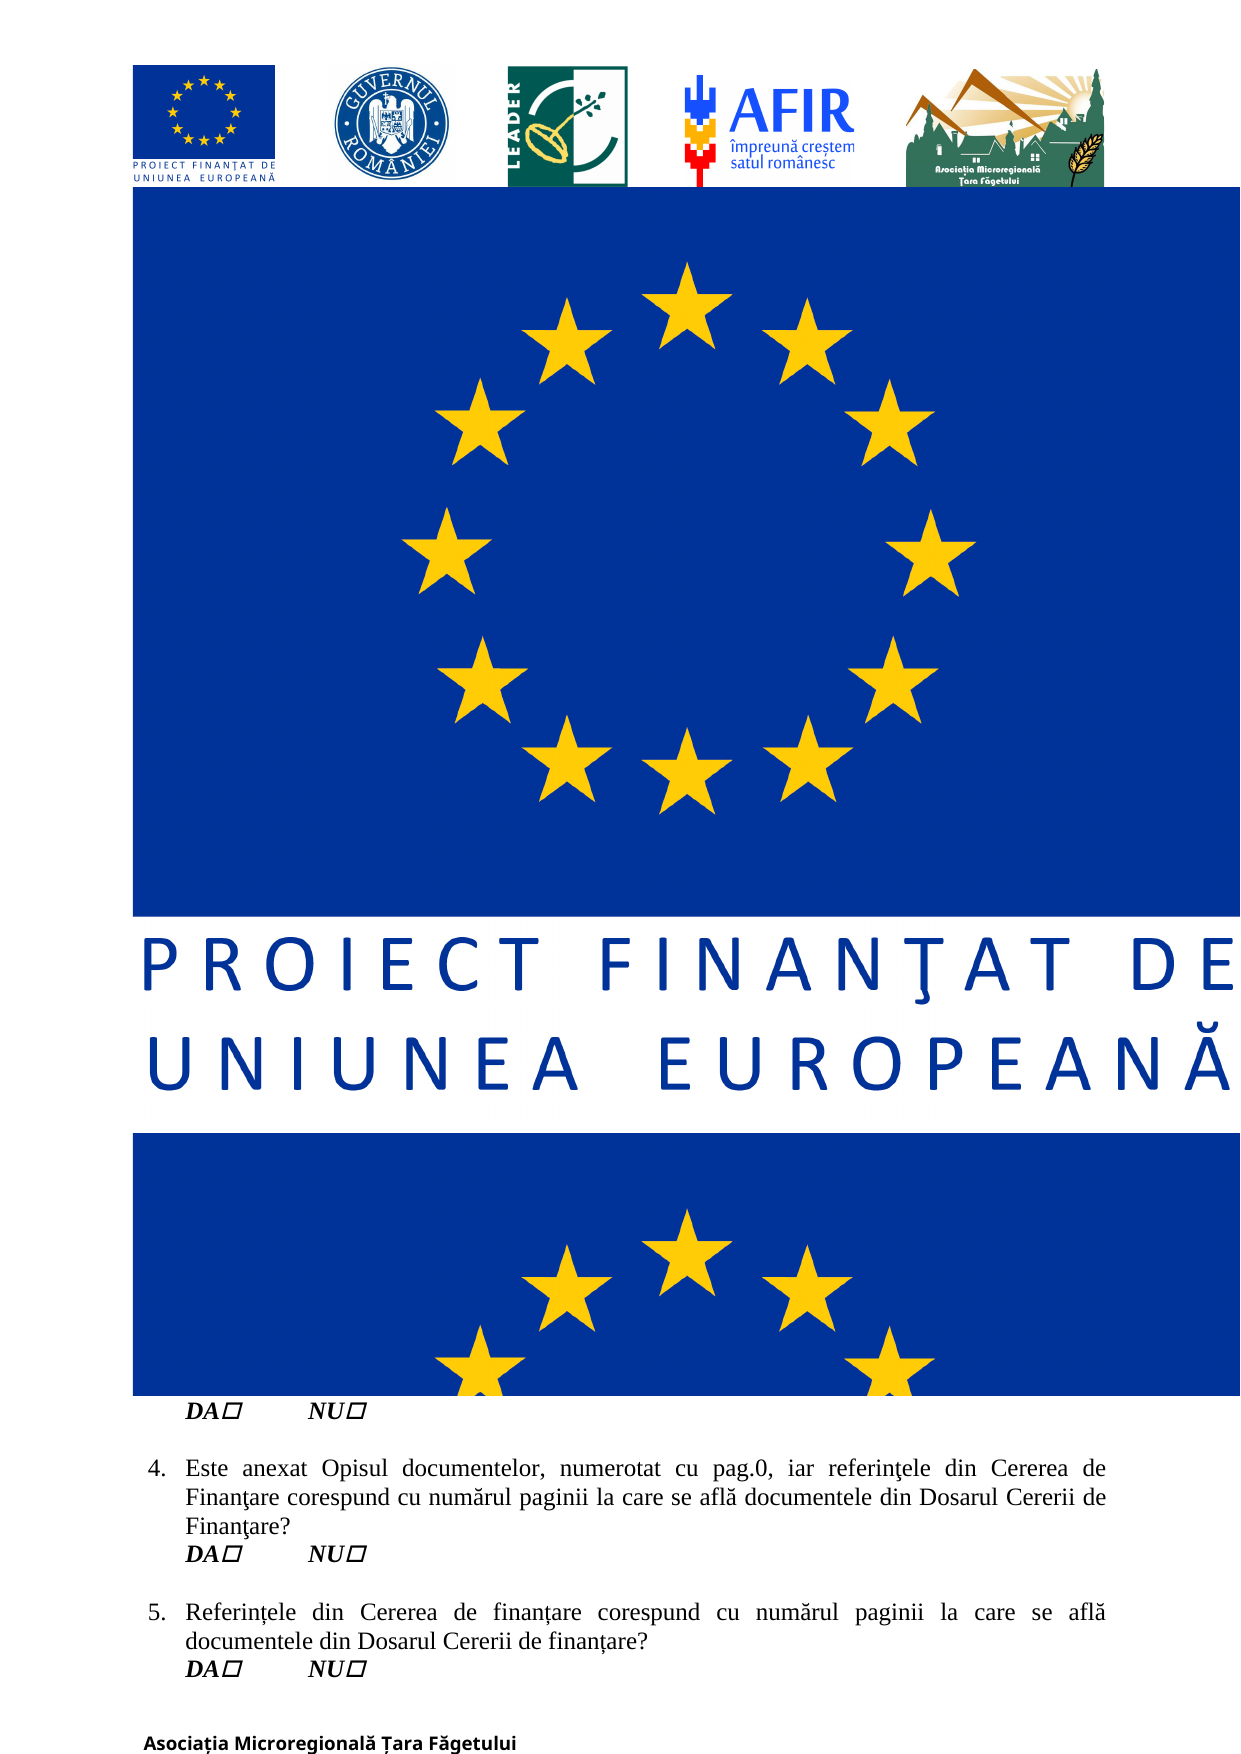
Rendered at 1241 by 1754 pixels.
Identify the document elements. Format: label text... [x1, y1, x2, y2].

list Referințele din Cererea de finanțare corespund cu numărul paginii la care se află documentele din Dosarul Cererii de finanțare? [148, 1597, 1107, 1654]
text DA NU [185, 1396, 1107, 1424]
text DA NU [185, 1654, 1107, 1683]
list Este anexat Opisul documentelor, numerotat cu pag.0, iar referinţele din Cererea de Finanţare corespund cu numărul paginii la care se află documentele din Dosarul Cererii de Finanţare? [148, 1453, 1107, 1539]
picture [132, 59, 1241, 1396]
text DA NU [185, 1539, 1107, 1568]
